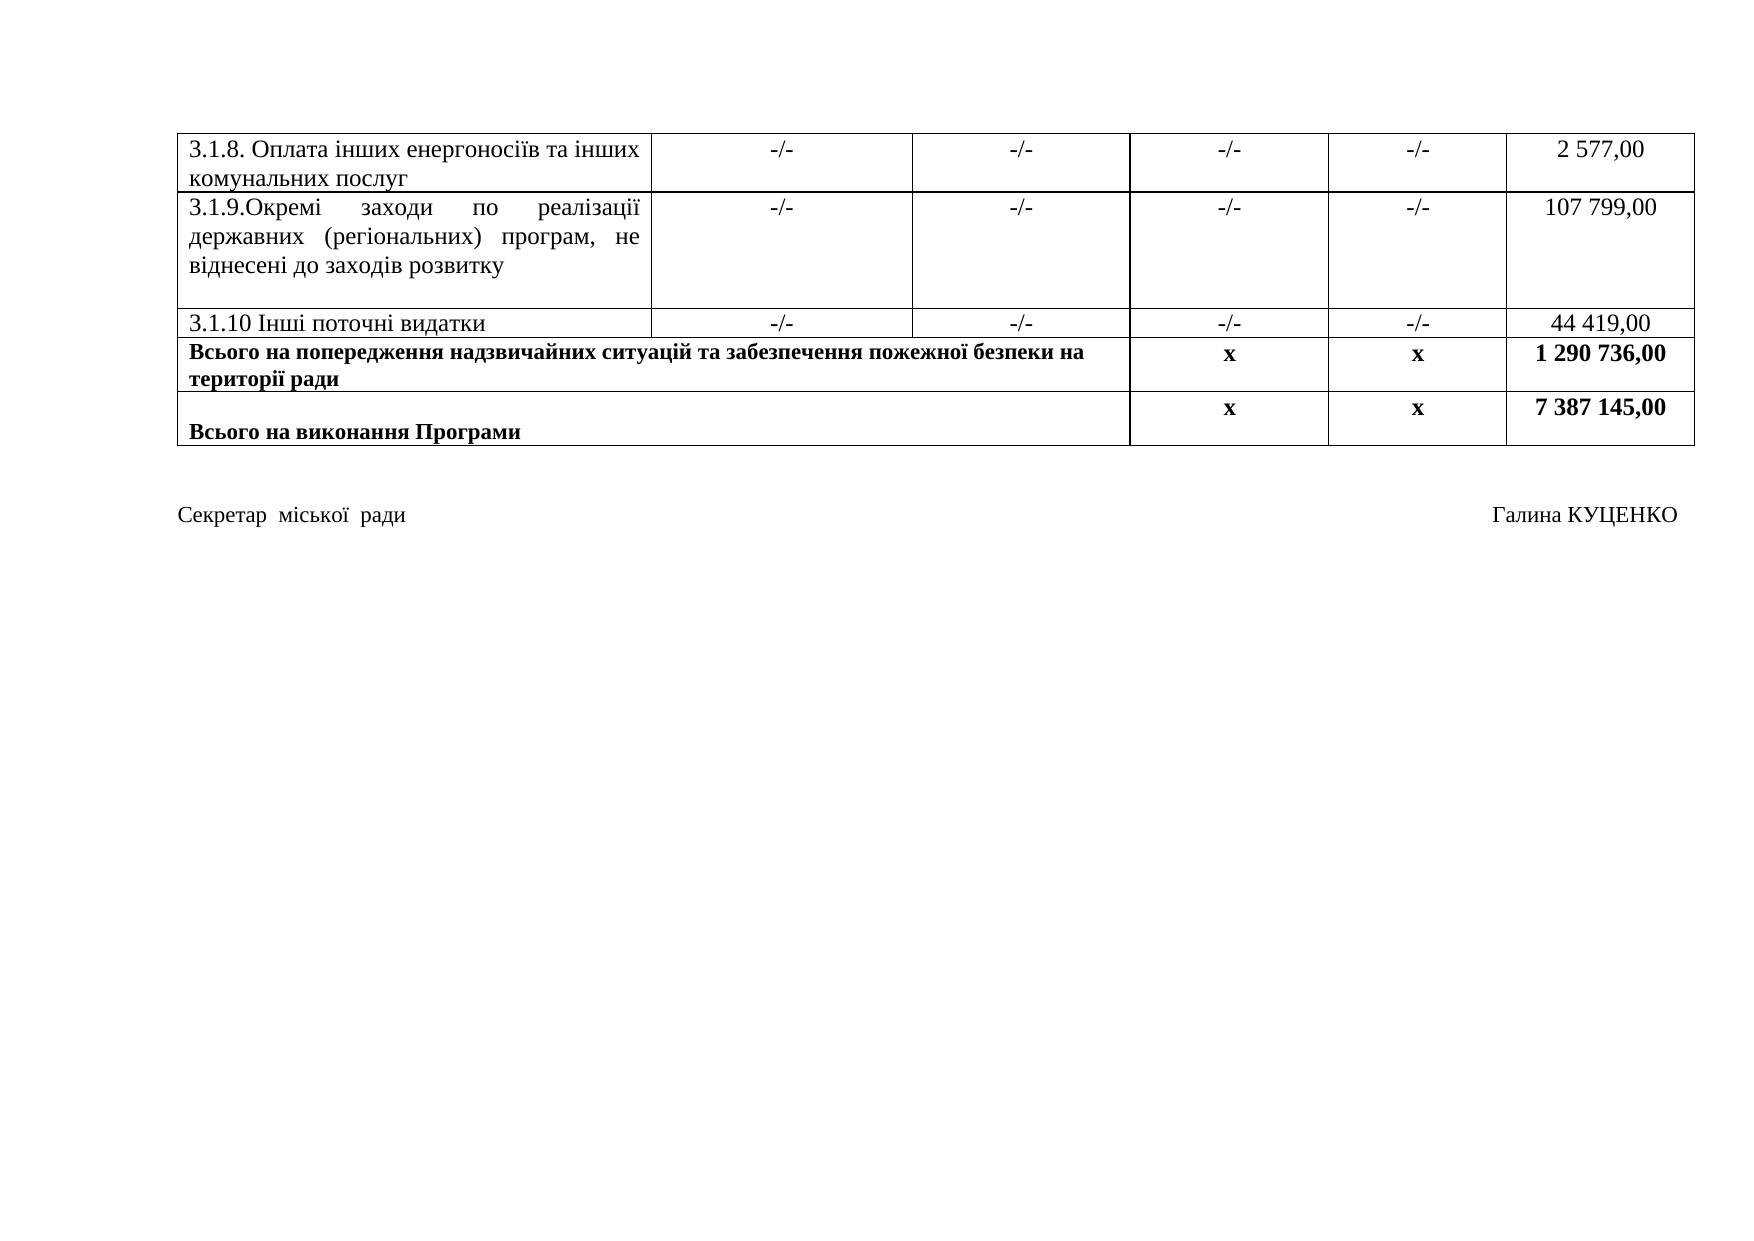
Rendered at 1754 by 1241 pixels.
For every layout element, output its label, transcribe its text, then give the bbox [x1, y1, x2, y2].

table_cell -/- [1329, 309, 1506, 337]
table_cell Всього на виконання Програми [178, 392, 1129, 445]
table_cell 3.1.10 Інші поточні видатки [178, 309, 651, 337]
table_cell 3.1.9.Окремі заходи по реалізації державних (регіональних) програм, не віднесені до заходів розвитку [178, 193, 651, 307]
table_cell 107 799,00 [1507, 193, 1694, 307]
table_cell 7 387 145,00 [1507, 392, 1694, 445]
table_cell 44 419,00 [1507, 309, 1694, 337]
table_cell 2 577,00 [1507, 134, 1694, 191]
table_cell х [1131, 338, 1328, 391]
text Секретар міської ради Галина КУЦЕНКО [177, 501, 1695, 527]
table_cell -/- [652, 134, 912, 191]
table_cell -/- [1329, 134, 1506, 191]
table_cell -/- [1329, 193, 1506, 307]
table_cell -/- [652, 309, 912, 337]
table_cell -/- [913, 193, 1129, 307]
table_cell 3.1.8. Оплата інших енергоносіїв та інших комунальних послуг [178, 134, 651, 191]
table_cell -/- [652, 193, 912, 307]
table_cell 1 290 736,00 [1507, 338, 1694, 391]
table_cell Всього на попередження надзвичайних ситуацій та забезпечення пожежної безпеки на території ради [178, 338, 1129, 391]
table_cell х [1131, 392, 1328, 445]
table_cell -/- [1131, 193, 1328, 307]
table_cell -/- [1131, 309, 1328, 337]
table_cell -/- [1131, 134, 1328, 191]
table_cell х [1329, 392, 1506, 445]
table_cell -/- [913, 134, 1129, 191]
table_cell х [1329, 338, 1506, 391]
table_cell -/- [913, 309, 1129, 337]
